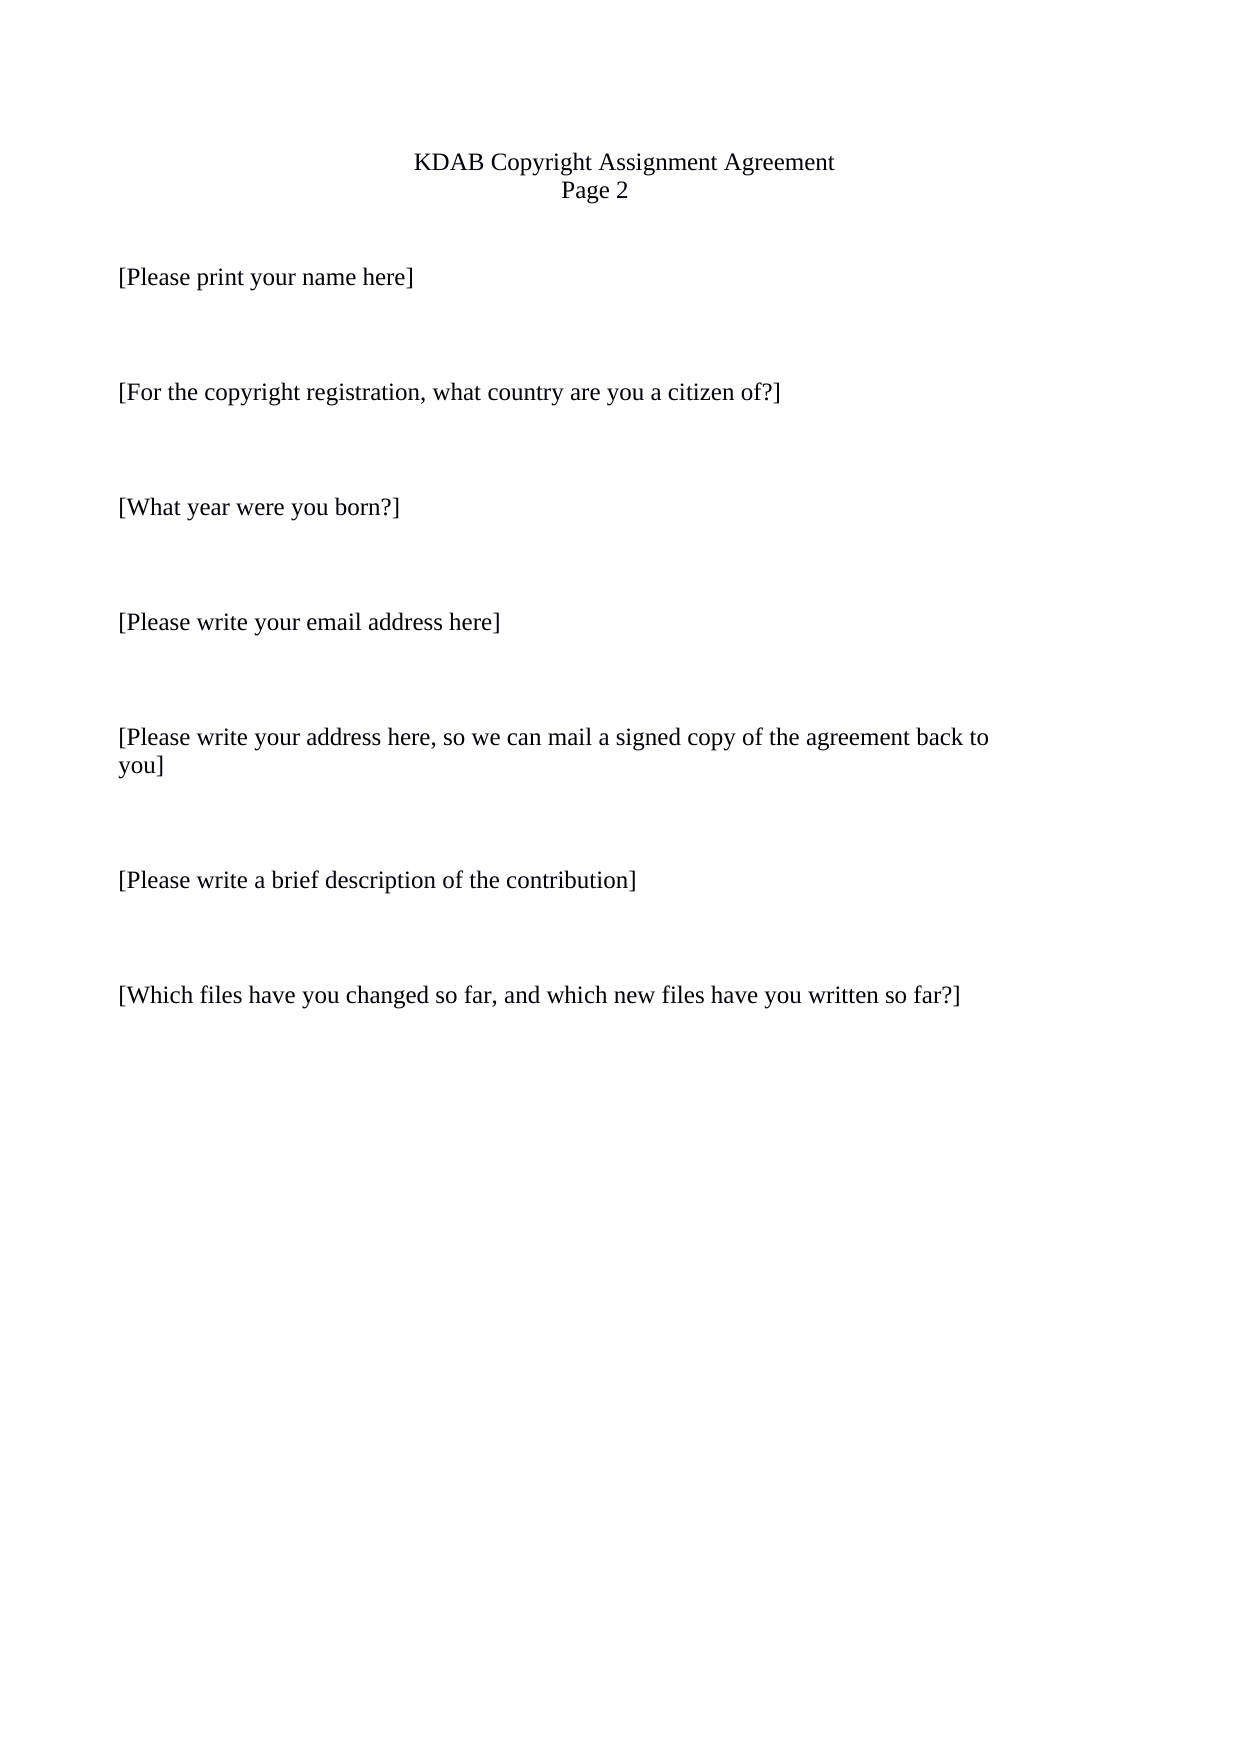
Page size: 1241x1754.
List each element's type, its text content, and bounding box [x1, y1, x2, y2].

text you] [118, 751, 1122, 779]
text [Please print your name here] [118, 262, 1122, 291]
text [Please write your address here, so we can mail a signed copy of the agreement back to [118, 722, 1122, 751]
text [Please write a brief description of the contribution] [118, 866, 1122, 894]
text [What year were you born?] [118, 492, 1122, 521]
text [Which files have you changed so far, and which new files have you written so far?] [118, 981, 1122, 1009]
text [Please write your email address here] [118, 607, 1122, 636]
text KDAB Copyright Assignment Agreement [118, 147, 1122, 176]
text [For the copyright registration, what country are you a citizen of?] [118, 377, 1122, 406]
text Page 2 [118, 176, 1122, 204]
